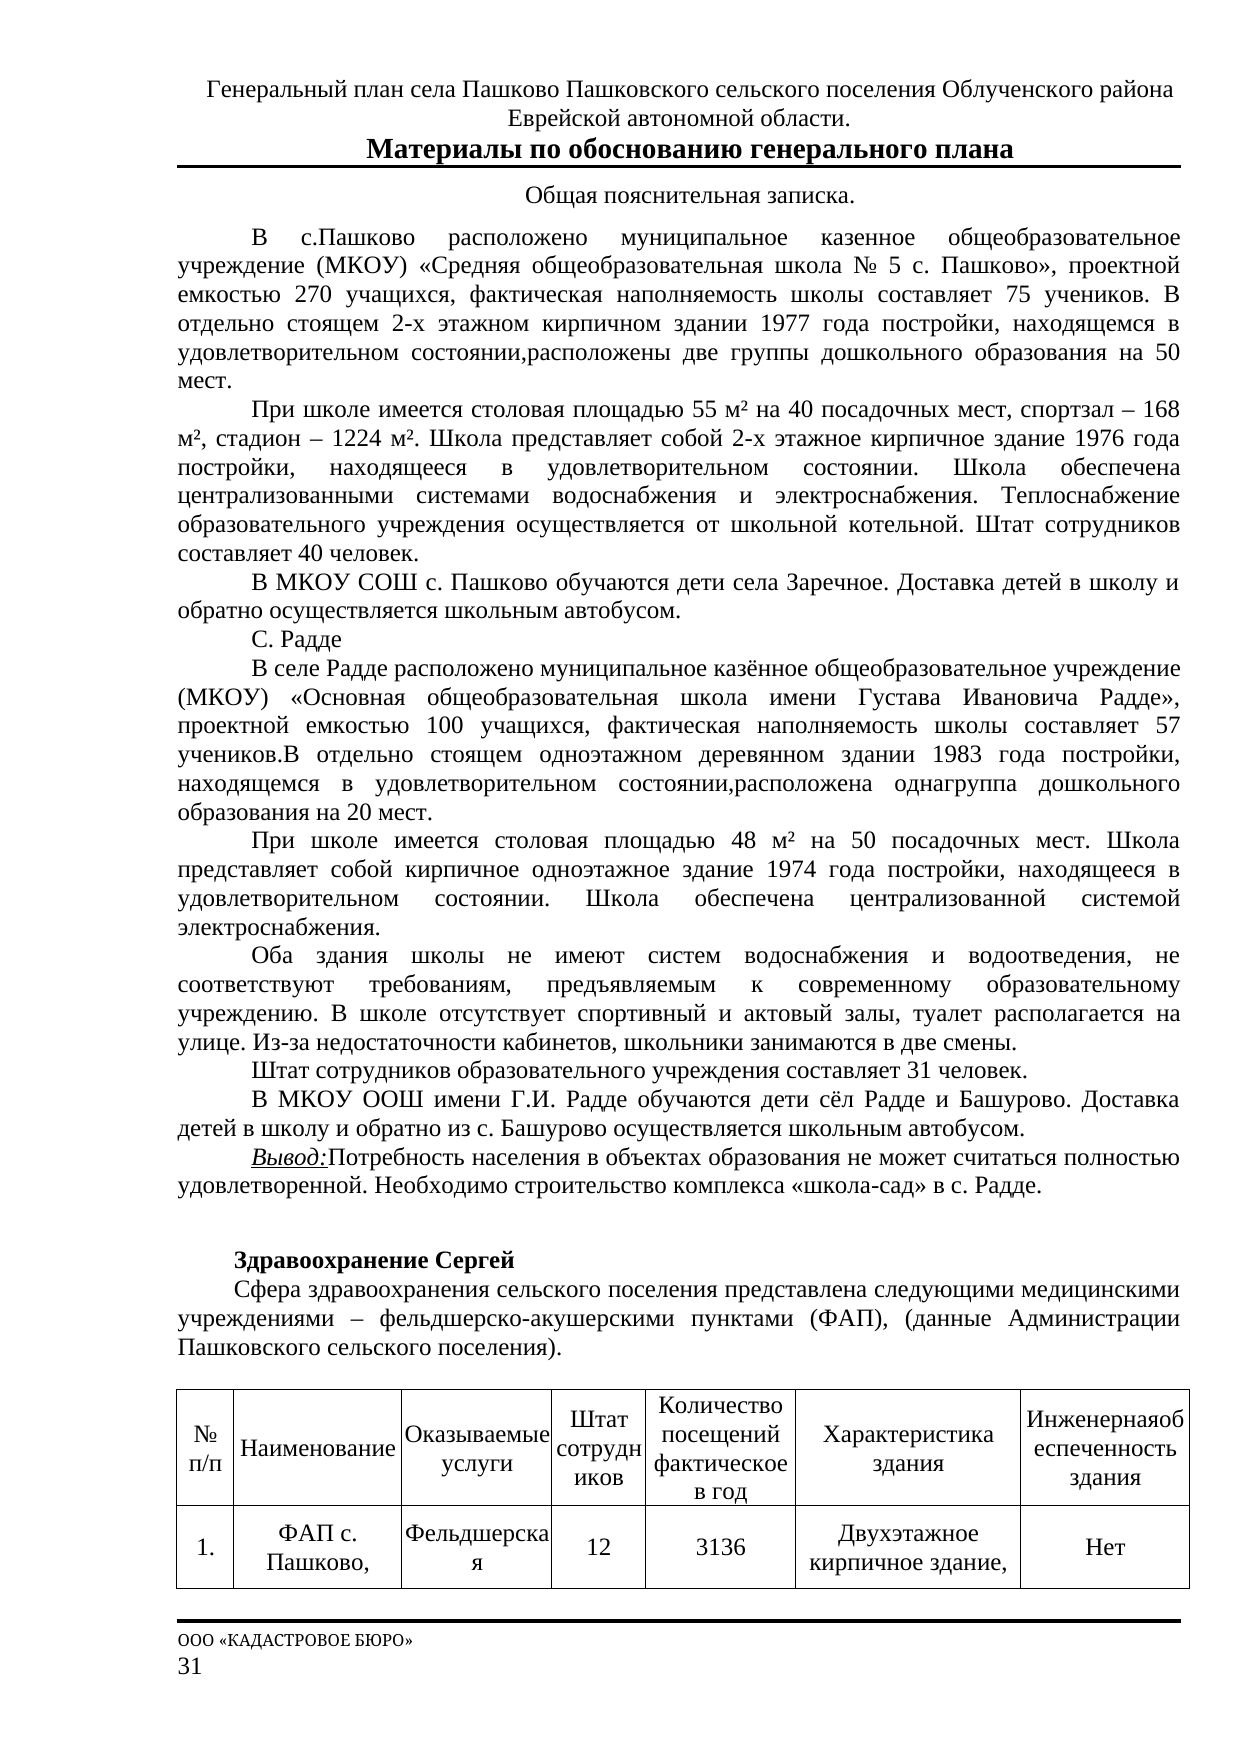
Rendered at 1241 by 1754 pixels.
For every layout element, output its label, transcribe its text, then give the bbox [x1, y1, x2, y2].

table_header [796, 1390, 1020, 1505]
text В селе Радде расположено муниципальное казённое общеобразовательное учреждение (МКОУ) «Основная общеобразовательная школа имени Густава Ивановича Радде», проектной емкостью 100 учащихся, фактическая наполняемость школы составляет 57 учеников.В отдельно стоящем одноэтажном деревянном здании 1983 года постройки, находящемся в удовлетворительном состоянии,расположена однагруппа дошкольного образования на 20 мест. [177, 653, 1181, 826]
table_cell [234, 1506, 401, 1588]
text В с.Пашково расположено муниципальное казенное общеобразовательное учреждение (МКОУ) «Средняя общеобразовательная школа № 5 с. Пашково», проектной емкостью 270 учащихся, фактическая наполняемость школы составляет 75 учеников. В отдельно стоящем 2-х этажном кирпичном здании 1977 года постройки, находящемся в удовлетворительном состоянии,расположены две группы дошкольного образования на 50 мест. [177, 222, 1181, 394]
text Штат сотрудников образовательного учреждения составляет 31 человек. [177, 1056, 1181, 1084]
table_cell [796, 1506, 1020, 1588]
text В МКОУ ООШ имени Г.И. Радде обучаются дети сёл Радде и Башурово. Доставка детей в школу и обратно из с. Башурово осуществляется школьным автобусом. [177, 1084, 1181, 1142]
text При школе имеется столовая площадью 48 м² на 50 посадочных мест. Школа представляет собой кирпичное одноэтажное здание 1974 года постройки, находящееся в удовлетворительном состоянии. Школа обеспечена централизованной системой электроснабжения. [177, 826, 1181, 941]
text В МКОУ СОШ с. Пашково обучаются дети села Заречное. Доставка детей в школу и обратно осуществляется школьным автобусом. [177, 567, 1181, 624]
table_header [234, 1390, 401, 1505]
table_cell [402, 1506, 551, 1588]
text Здравоохранение Сергей [177, 1245, 1181, 1274]
text Оба здания школы не имеют систем водоснабжения и водоотведения, не соответствуют требованиям, предъявляемым к современному образовательному учреждению. В школе отсутствует спортивный и актовый залы, туалет располагается на улице. Из-за недостаточности кабинетов, школьники занимаются в две смены. [177, 941, 1181, 1056]
text Сфера здравоохранения сельского поселения представлена следующими медицинскими учреждениями – фельдшерско-акушерскими пунктами (ФАП), (данные Администрации Пашковского сельского поселения). [177, 1274, 1181, 1360]
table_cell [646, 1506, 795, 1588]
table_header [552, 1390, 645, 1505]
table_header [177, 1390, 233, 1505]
text Вывод:Потребность населения в объектах образования не может считаться полностью удовлетворенной. Необходимо строительство комплекса «школа-сад» в с. Радде. [177, 1142, 1181, 1199]
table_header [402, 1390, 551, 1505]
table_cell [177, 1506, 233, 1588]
text При школе имеется столовая площадью 55 м² на 40 посадочных мест, спортзал – 168 м², стадион – 1224 м². Школа представляет собой 2-х этажное кирпичное здание 1976 года постройки, находящееся в удовлетворительном состоянии. Школа обеспечена централизованными системами водоснабжения и электроснабжения. Теплоснабжение образовательного учреждения осуществляется от школьной котельной. Штат сотрудников составляет 40 человек. [177, 394, 1181, 567]
text С. Радде [177, 624, 1181, 653]
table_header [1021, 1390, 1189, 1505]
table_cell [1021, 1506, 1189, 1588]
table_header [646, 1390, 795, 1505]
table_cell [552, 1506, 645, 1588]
